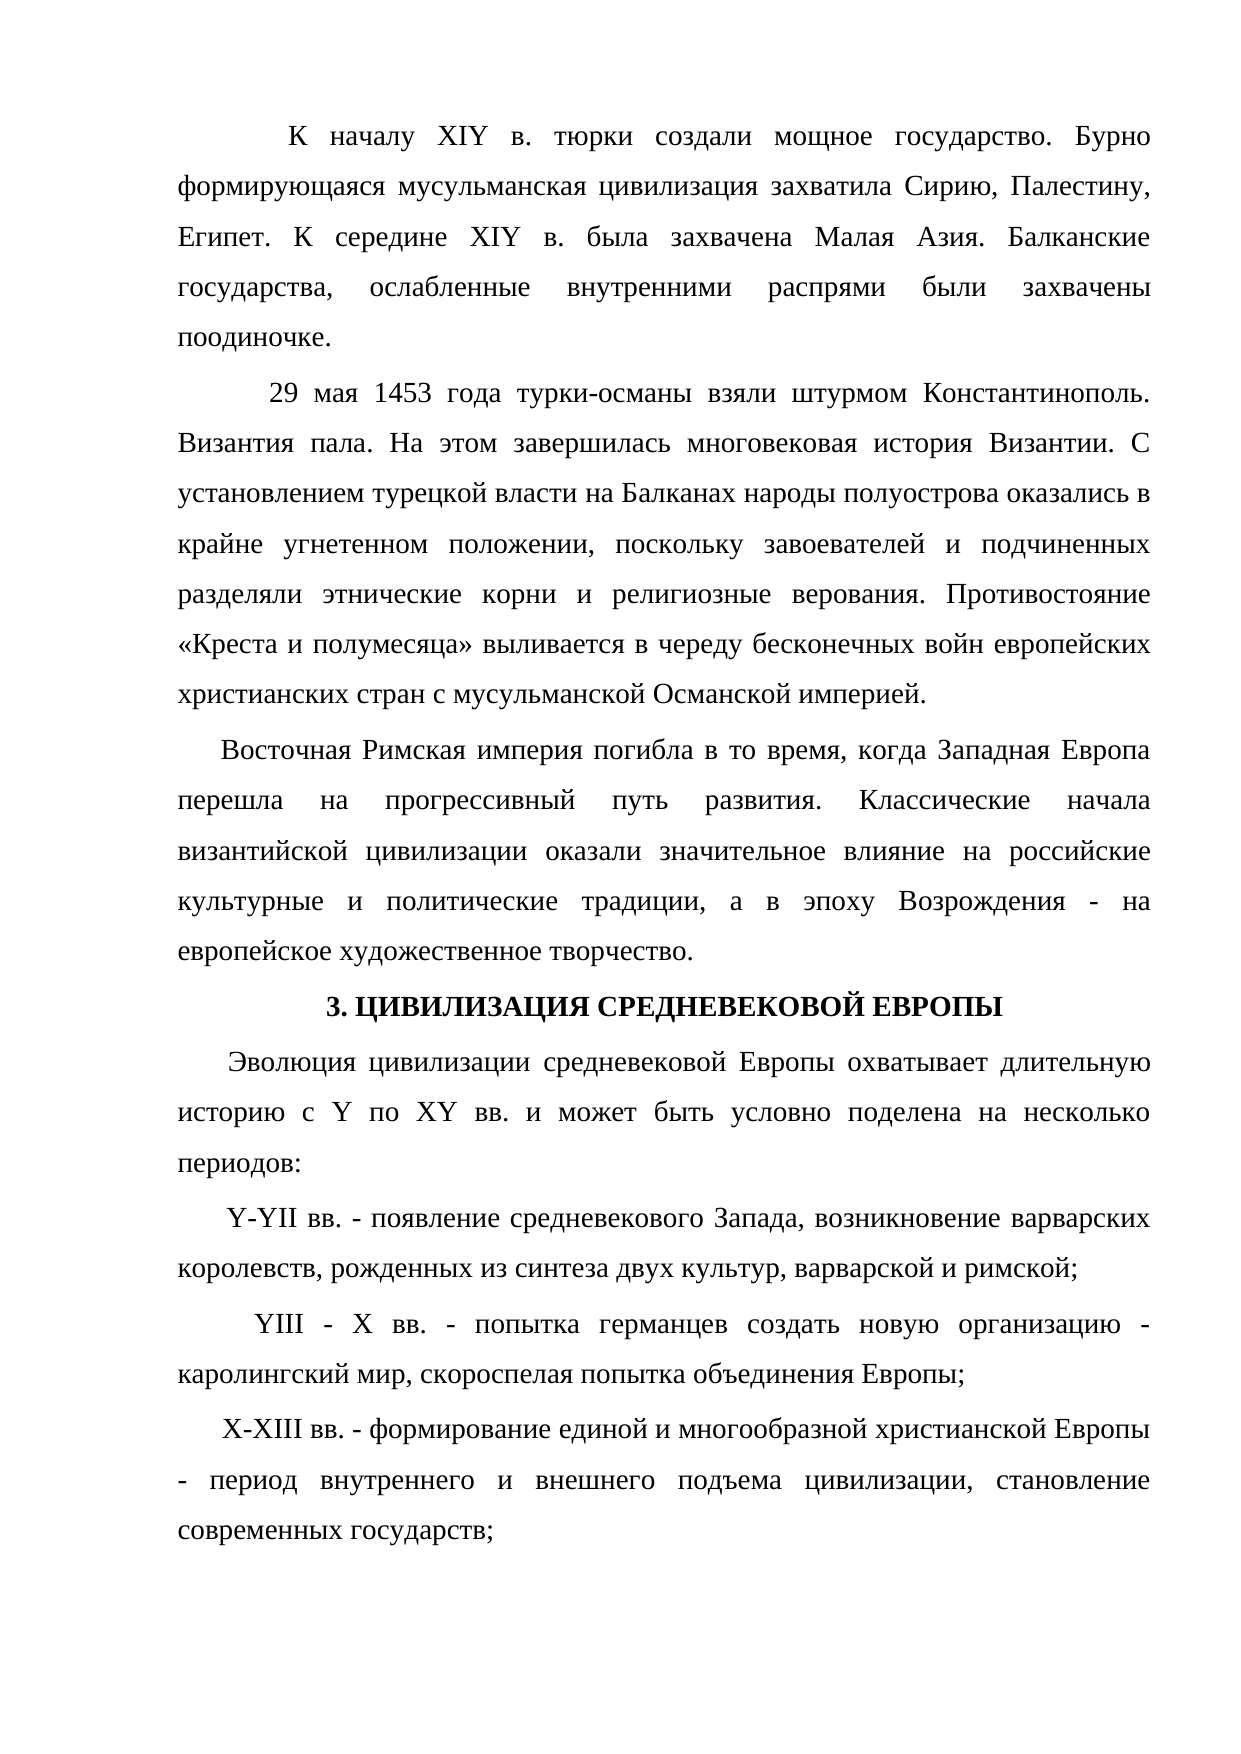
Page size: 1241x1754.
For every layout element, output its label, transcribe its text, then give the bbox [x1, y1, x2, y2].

text 3. ЦИВИЛИЗАЦИЯ СРЕДНЕВЕКОВОЙ ЕВРОПЫ [177, 989, 1152, 1022]
text Y-YII вв. - появление средневекового Запада, возникновение варварских королевств, рожденных из синтеза двух культур, варварской и римской; [177, 1200, 1152, 1284]
text К началу ХIY в. тюрки создали мощное государство. Бурно формирующаяся мусульманская цивилизация захватила Сирию, Палестину, Египет. К середине XIY в. была захвачена Малая Азия. Балканские государства, ослабленные внутренними распрями были захвачены поодиночке. [177, 118, 1152, 353]
text YIII - Х вв. - попытка германцев создать новую организацию - каролингский мир, скороспелая попытка объединения Европы; [177, 1306, 1152, 1390]
text 29 мая 1453 года турки-османы взяли штурмом Константинополь. Византия пала. На этом завершилась многовековая история Византии. С установлением турецкой власти на Балканах народы полуострова оказались в крайне угнетенном положении, поскольку завоевателей и подчиненных разделяли этнические корни и религиозные верования. Противостояние «Креста и полумесяца» выливается в череду бесконечных войн европейских христианских стран с мусульманской Османской империей. [177, 375, 1152, 710]
text X-XIII вв. - формирование единой и многообразной христианской Европы - период внутреннего и внешнего подъема цивилизации, становление современных государств; [177, 1412, 1152, 1546]
text Эволюция цивилизации средневековой Европы охватывает длительную историю с Y по XY вв. и может быть условно поделена на несколько периодов: [177, 1044, 1152, 1178]
text Восточная Римская империя погибла в то время, когда Западная Европа перешла на прогрессивный путь развития. Классические начала византийской цивилизации оказали значительное влияние на российские культурные и политические традиции, а в эпоху Возрождения - на европейское художественное творчество. [177, 732, 1152, 967]
